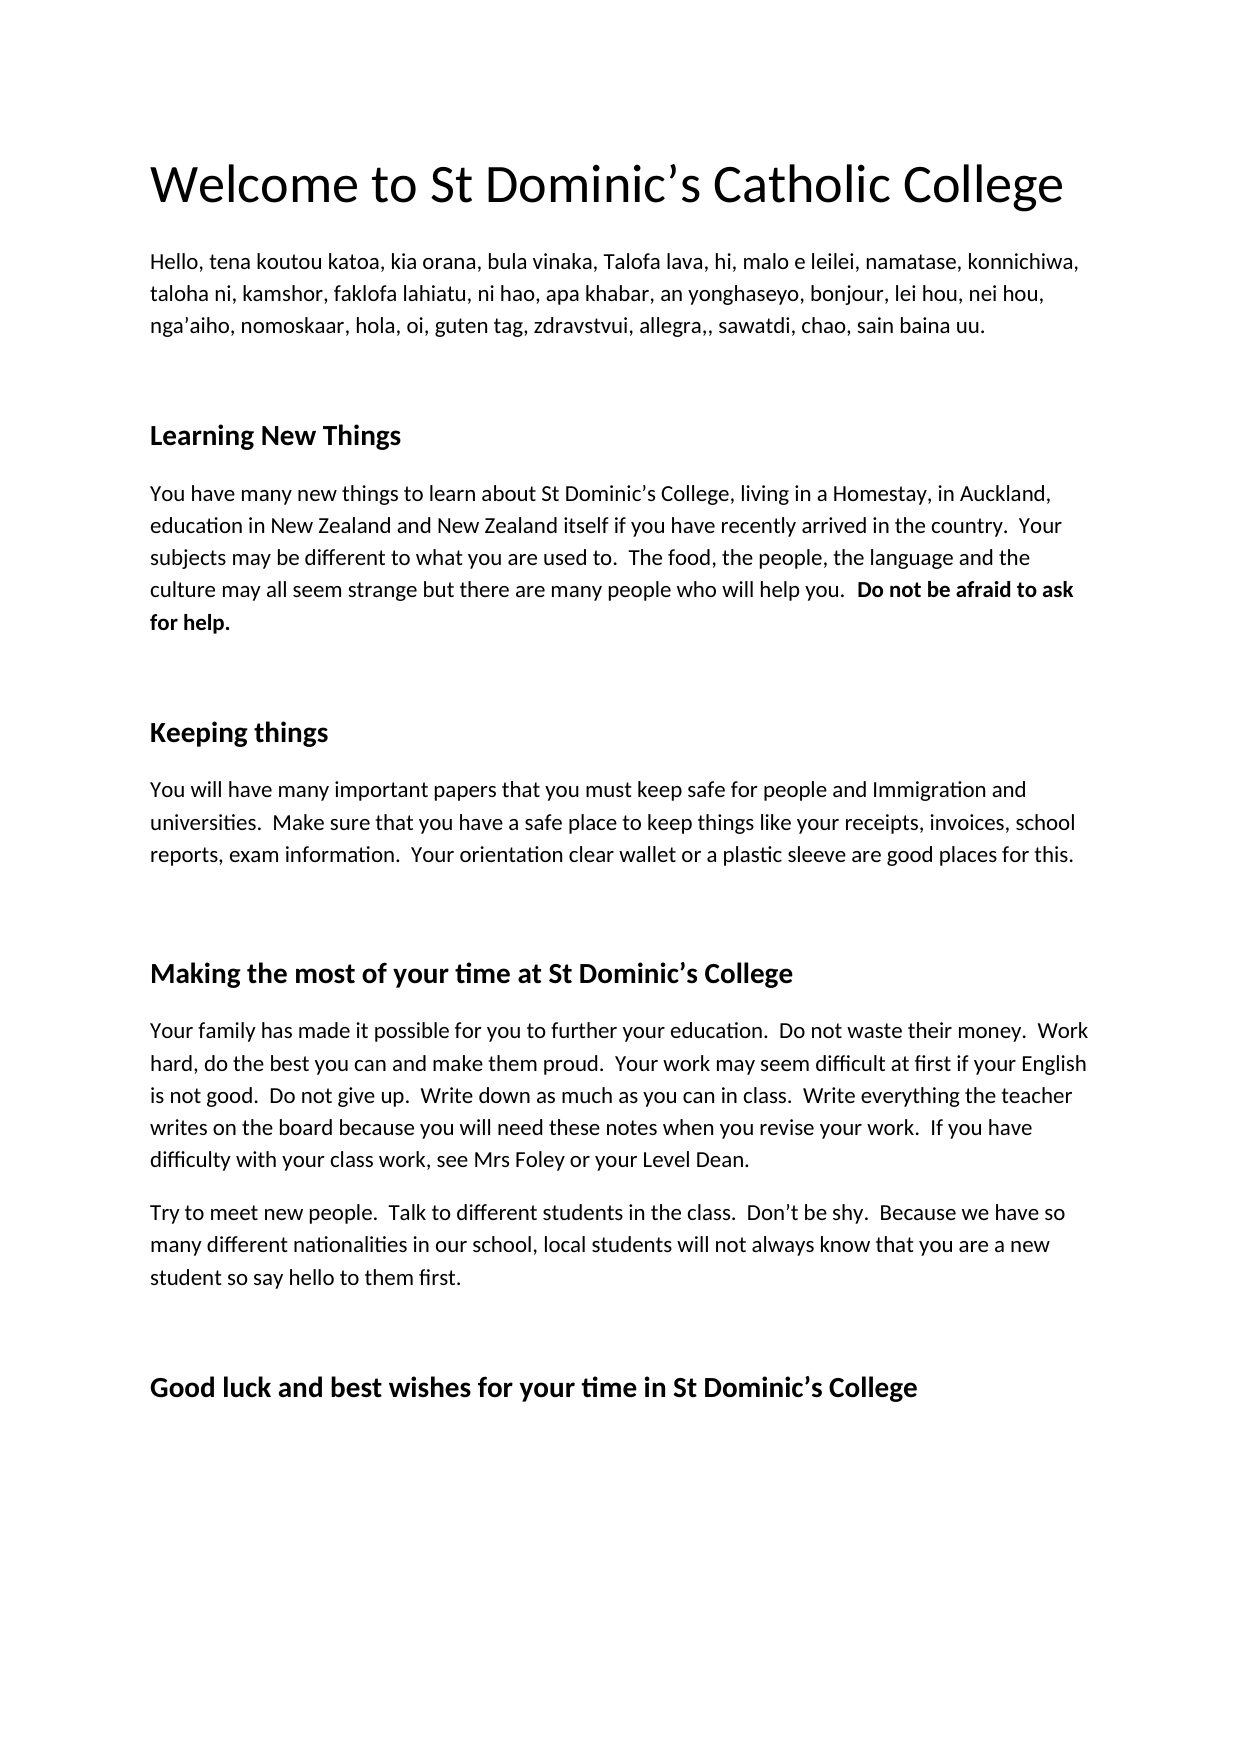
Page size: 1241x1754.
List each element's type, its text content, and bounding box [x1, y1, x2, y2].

text Welcome to St Dominic’s Catholic College [150, 150, 1090, 216]
text Learning New Things [150, 417, 1090, 453]
text Try to meet new people. Talk to different students in the class. Don’t be shy. Because we have so many different nationalities in our school, local students will not always know that you are a new student so say hello to them first. [150, 1198, 1090, 1291]
text Hello, tena koutou katoa, kia orana, bula vinaka, Talofa lava, hi, malo e leilei, namatase, konnichiwa, taloha ni, kamshor, faklofa lahiatu, ni hao, apa khabar, an yonghaseyo, bonjour, lei hou, nei hou, nga’aiho, nomoskaar, hola, oi, guten tag, zdravstvui, allegra,, sawatdi, chao, sain baina uu. [150, 247, 1090, 339]
text Good luck and best wishes for your time in St Dominic’s College [150, 1369, 1090, 1404]
text You will have many important papers that you must keep safe for people and Immigration and universities. Make sure that you have a safe place to keep things like your receipts, invoices, school reports, exam information. Your orientation clear wallet or a plastic sleeve are good places for this. [150, 776, 1090, 868]
text Keeping things [150, 714, 1090, 749]
text Your family has made it possible for you to further your education. Do not waste their money. Work hard, do the best you can and make them proud. Your work may seem difficult at first if your English is not good. Do not give up. Write down as much as you can in class. Write everything the teacher writes on the board because you will need these notes when you revise your work. If you have difficulty with your class work, see Mrs Foley or your Level Dean. [150, 1017, 1090, 1173]
text You have many new things to learn about St Dominic’s College, living in a Homestay, in Auckland, education in New Zealand and New Zealand itself if you have recently arrived in the country. Your subjects may be different to what you are used to. The food, the people, the language and the culture may all seem strange but there are many people who will help you. Do not be afraid to ask for help. [150, 479, 1090, 636]
text Making the most of your time at St Dominic’s College [150, 955, 1090, 990]
